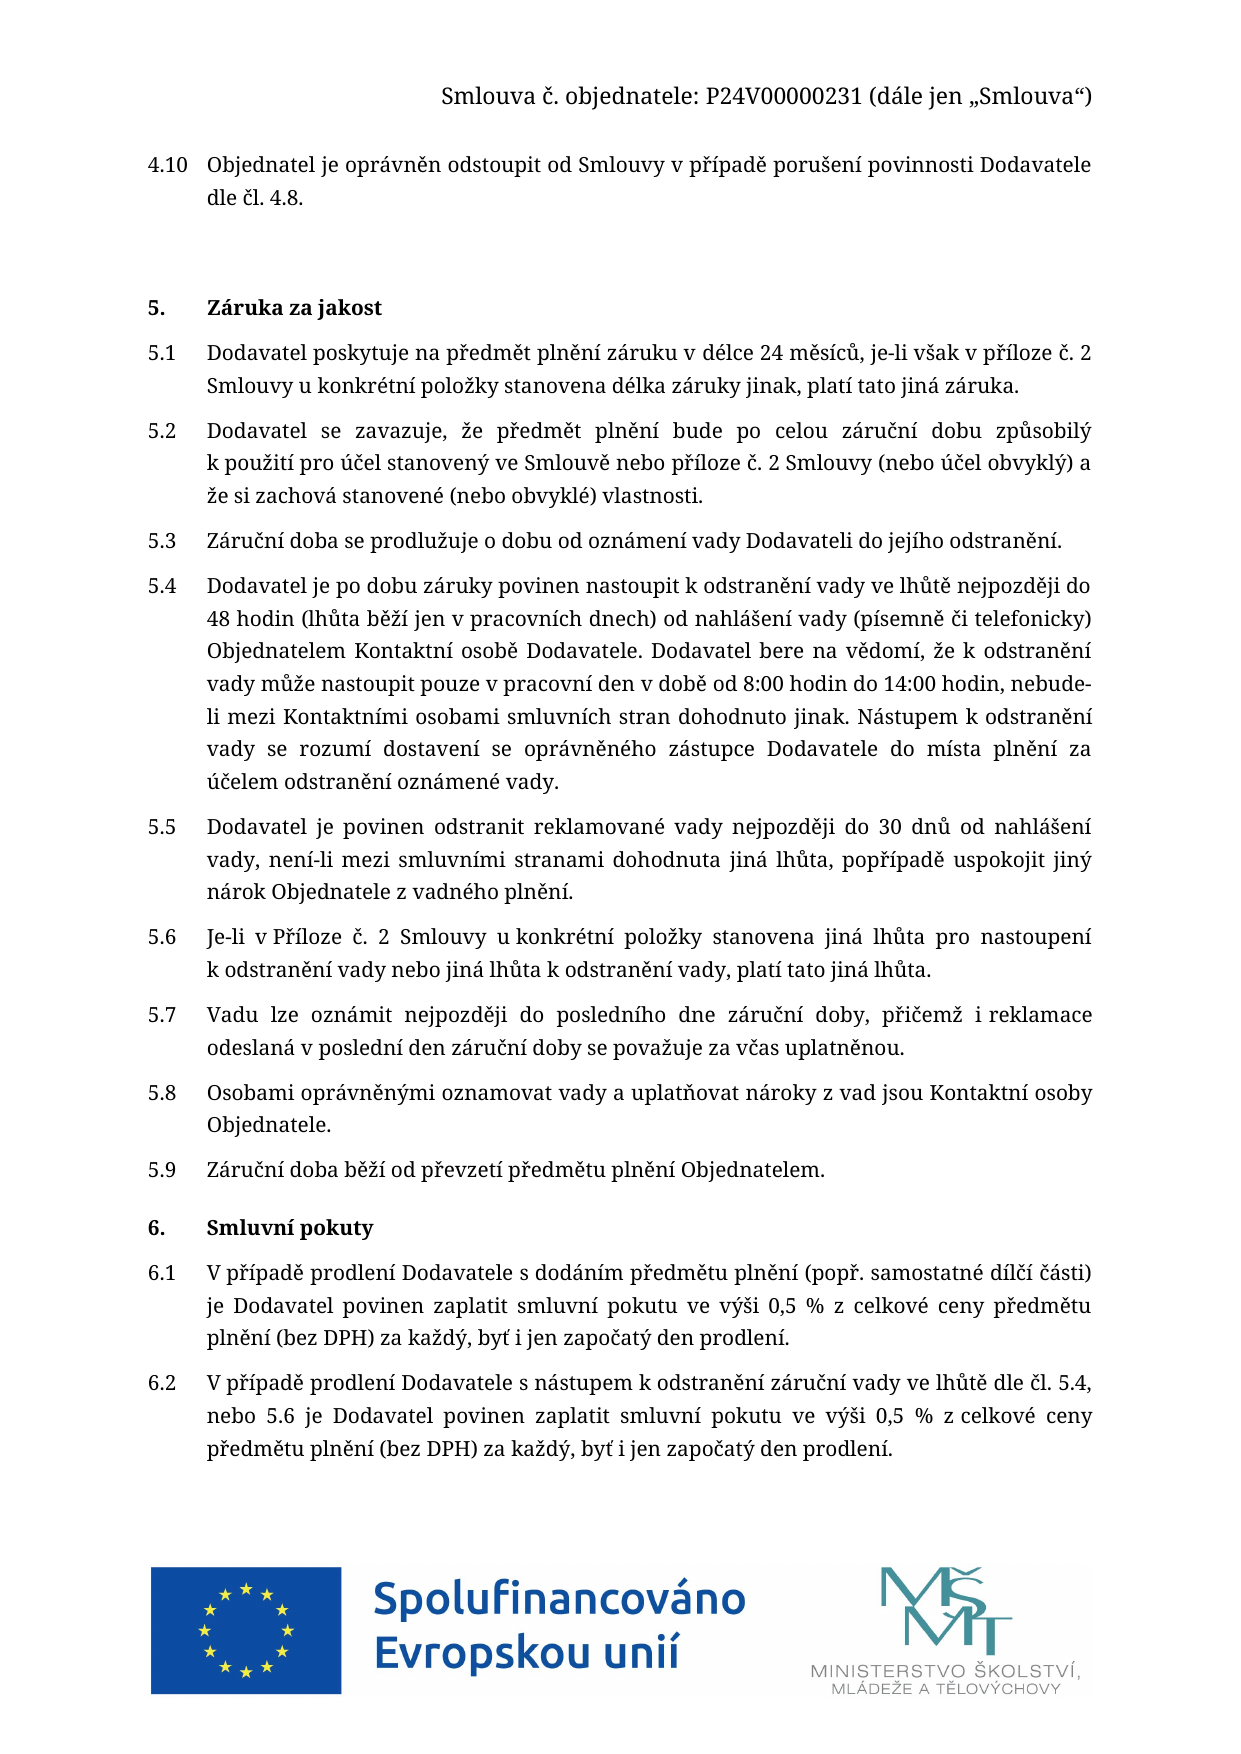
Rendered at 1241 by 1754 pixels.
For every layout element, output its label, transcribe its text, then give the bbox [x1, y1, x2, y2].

list Dodavatel se zavazuje, že předmět plnění bude po celou záruční dobu způsobilý k použití pro účel stanovený ve Smlouvě nebo příloze č. 2 Smlouvy (nebo účel obvyklý) a že si zachová stanovené (nebo obvyklé) vlastnosti. [148, 416, 1093, 509]
list Vadu lze oznámit nejpozději do posledního dne záruční doby, přičemž i reklamace odeslaná v poslední den záruční doby se považuje za včas uplatněnou. [148, 1000, 1093, 1061]
list Je-li v Příloze č. 2 Smlouvy u konkrétní položky stanovena jiná lhůta pro nastoupení k odstranění vady nebo jiná lhůta k odstranění vady, platí tato jiná lhůta. [148, 922, 1093, 983]
list V případě prodlení Dodavatele s dodáním předmětu plnění (popř. samostatné dílčí části) je Dodavatel povinen zaplatit smluvní pokutu ve výši 0,5 % z celkové ceny předmětu plnění (bez DPH) za každý, byť i jen započatý den prodlení. [148, 1258, 1093, 1352]
picture [147, 1563, 1093, 1698]
list Dodavatel je po dobu záruky povinen nastoupit k odstranění vady ve lhůtě nejpozději do 48 hodin (lhůta běží jen v pracovních dnech) od nahlášení vady (písemně či telefonicky) Objednatelem Kontaktní osobě Dodavatele. Dodavatel bere na vědomí, že k odstranění vady může nastoupit pouze v pracovní den v době od 8:00 hodin do 14:00 hodin, nebude-li mezi Kontaktními osobami smluvních stran dohodnuto jinak. Nástupem k odstranění vady se rozumí dostavení se oprávněného zástupce Dodavatele do místa plnění za účelem odstranění oznámené vady. [148, 571, 1093, 795]
list Smluvní pokuty [148, 1213, 1093, 1242]
list Osobami oprávněnými oznamovat vady a uplatňovat nároky z vad jsou Kontaktní osoby Objednatele. [148, 1078, 1093, 1139]
list Objednatel je oprávněn odstoupit od Smlouvy v případě porušení povinnosti Dodavatele dle čl. 4.8. [148, 150, 1093, 211]
list Dodavatel je povinen odstranit reklamované vady nejpozději do 30 dnů od nahlášení vady, není-li mezi smluvními stranami dohodnuta jiná lhůta, popřípadě uspokojit jiný nárok Objednatele z vadného plnění. [148, 812, 1093, 906]
list Záruka za jakost [148, 293, 1093, 322]
list Záruční doba se prodlužuje o dobu od oznámení vady Dodavateli do jejího odstranění. [148, 526, 1093, 555]
list V případě prodlení Dodavatele s nástupem k odstranění záruční vady ve lhůtě dle čl. 5.4, nebo 5.6 je Dodavatel povinen zaplatit smluvní pokutu ve výši 0,5 % z celkové ceny předmětu plnění (bez DPH) za každý, byť i jen započatý den prodlení. [148, 1368, 1093, 1462]
list Záruční doba běží od převzetí předmětu plnění Objednatelem. [148, 1156, 1093, 1184]
list Dodavatel poskytuje na předmět plnění záruku v délce 24 měsíců, je-li však v příloze č. 2 Smlouvy u konkrétní položky stanovena délka záruky jinak, platí tato jiná záruka. [148, 338, 1093, 399]
